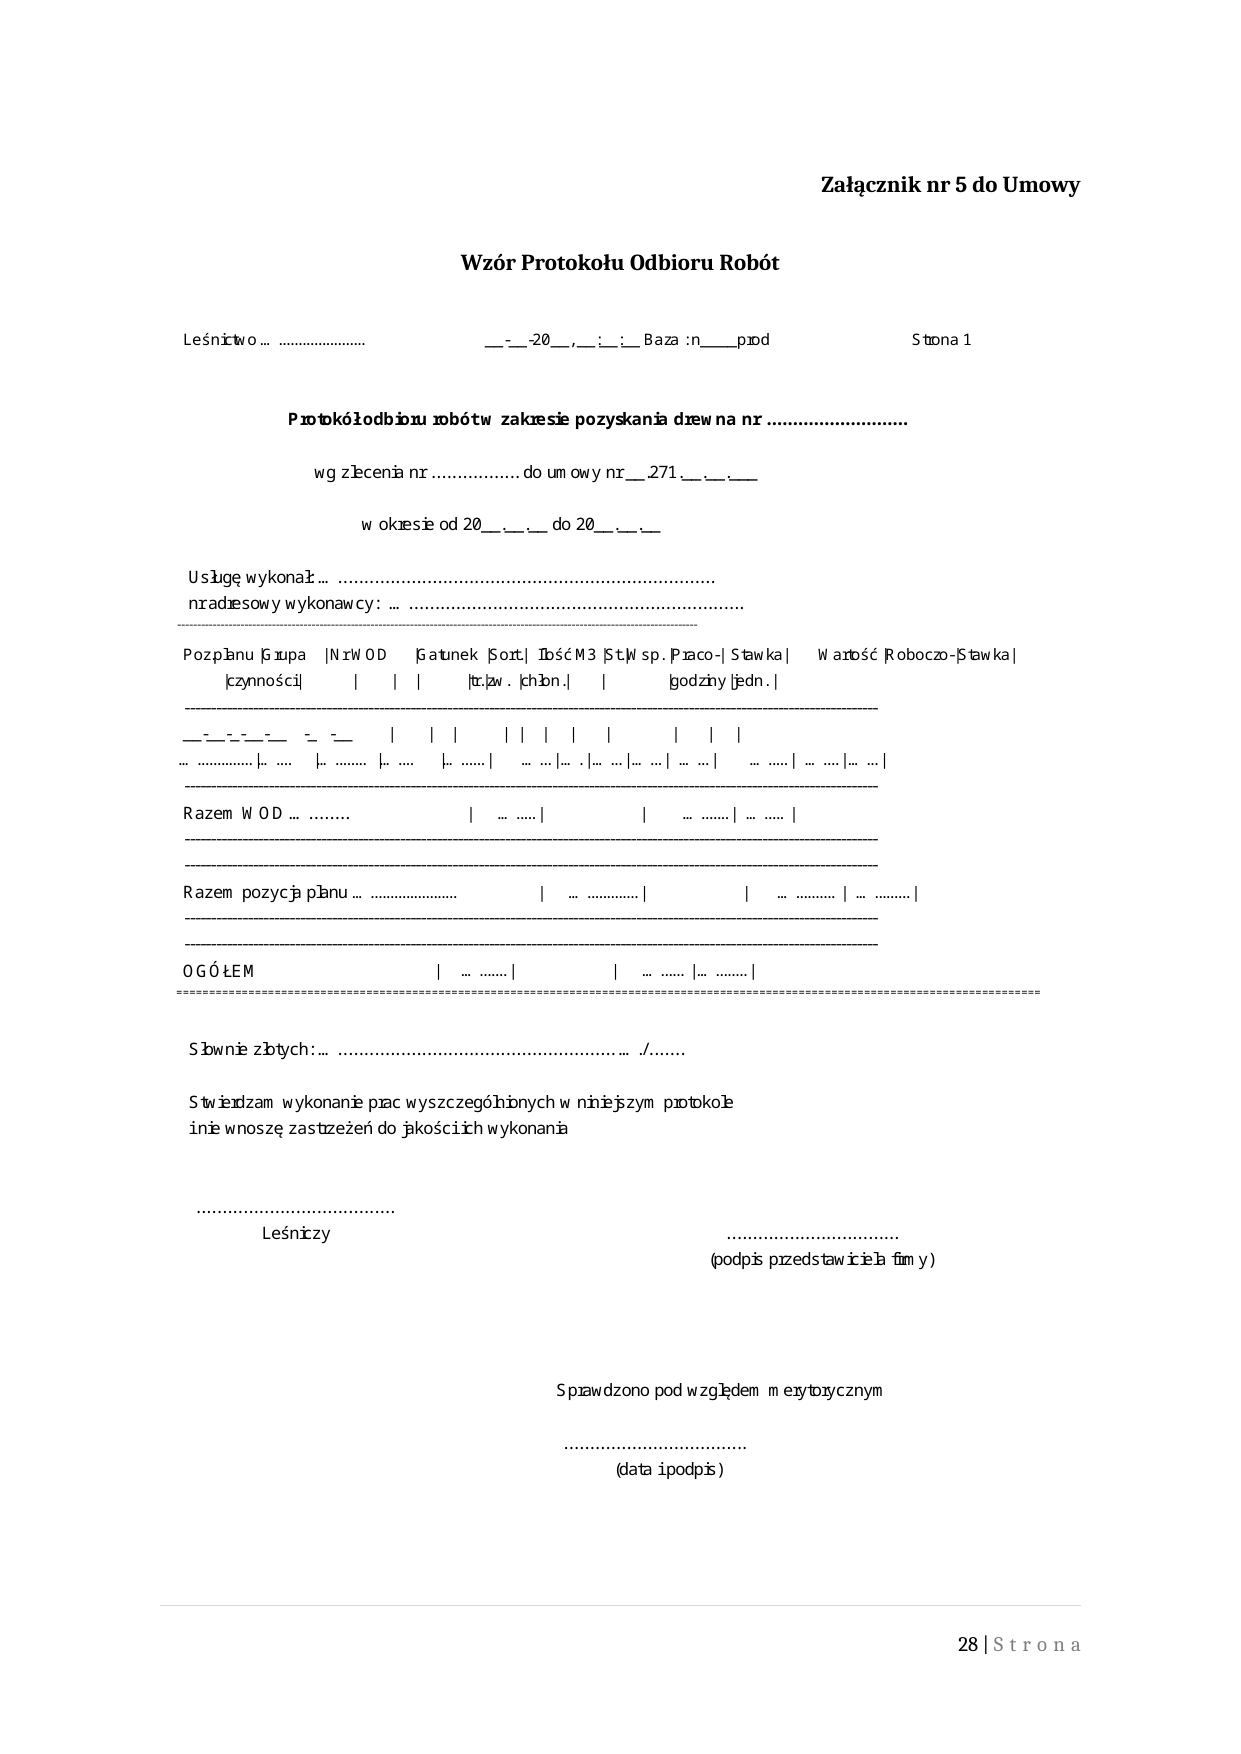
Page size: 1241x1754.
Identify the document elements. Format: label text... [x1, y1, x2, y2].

text Wzór Protokołu Odbioru Robót [159, 250, 1081, 276]
text Załącznik nr 5 do Umowy [159, 172, 1081, 198]
